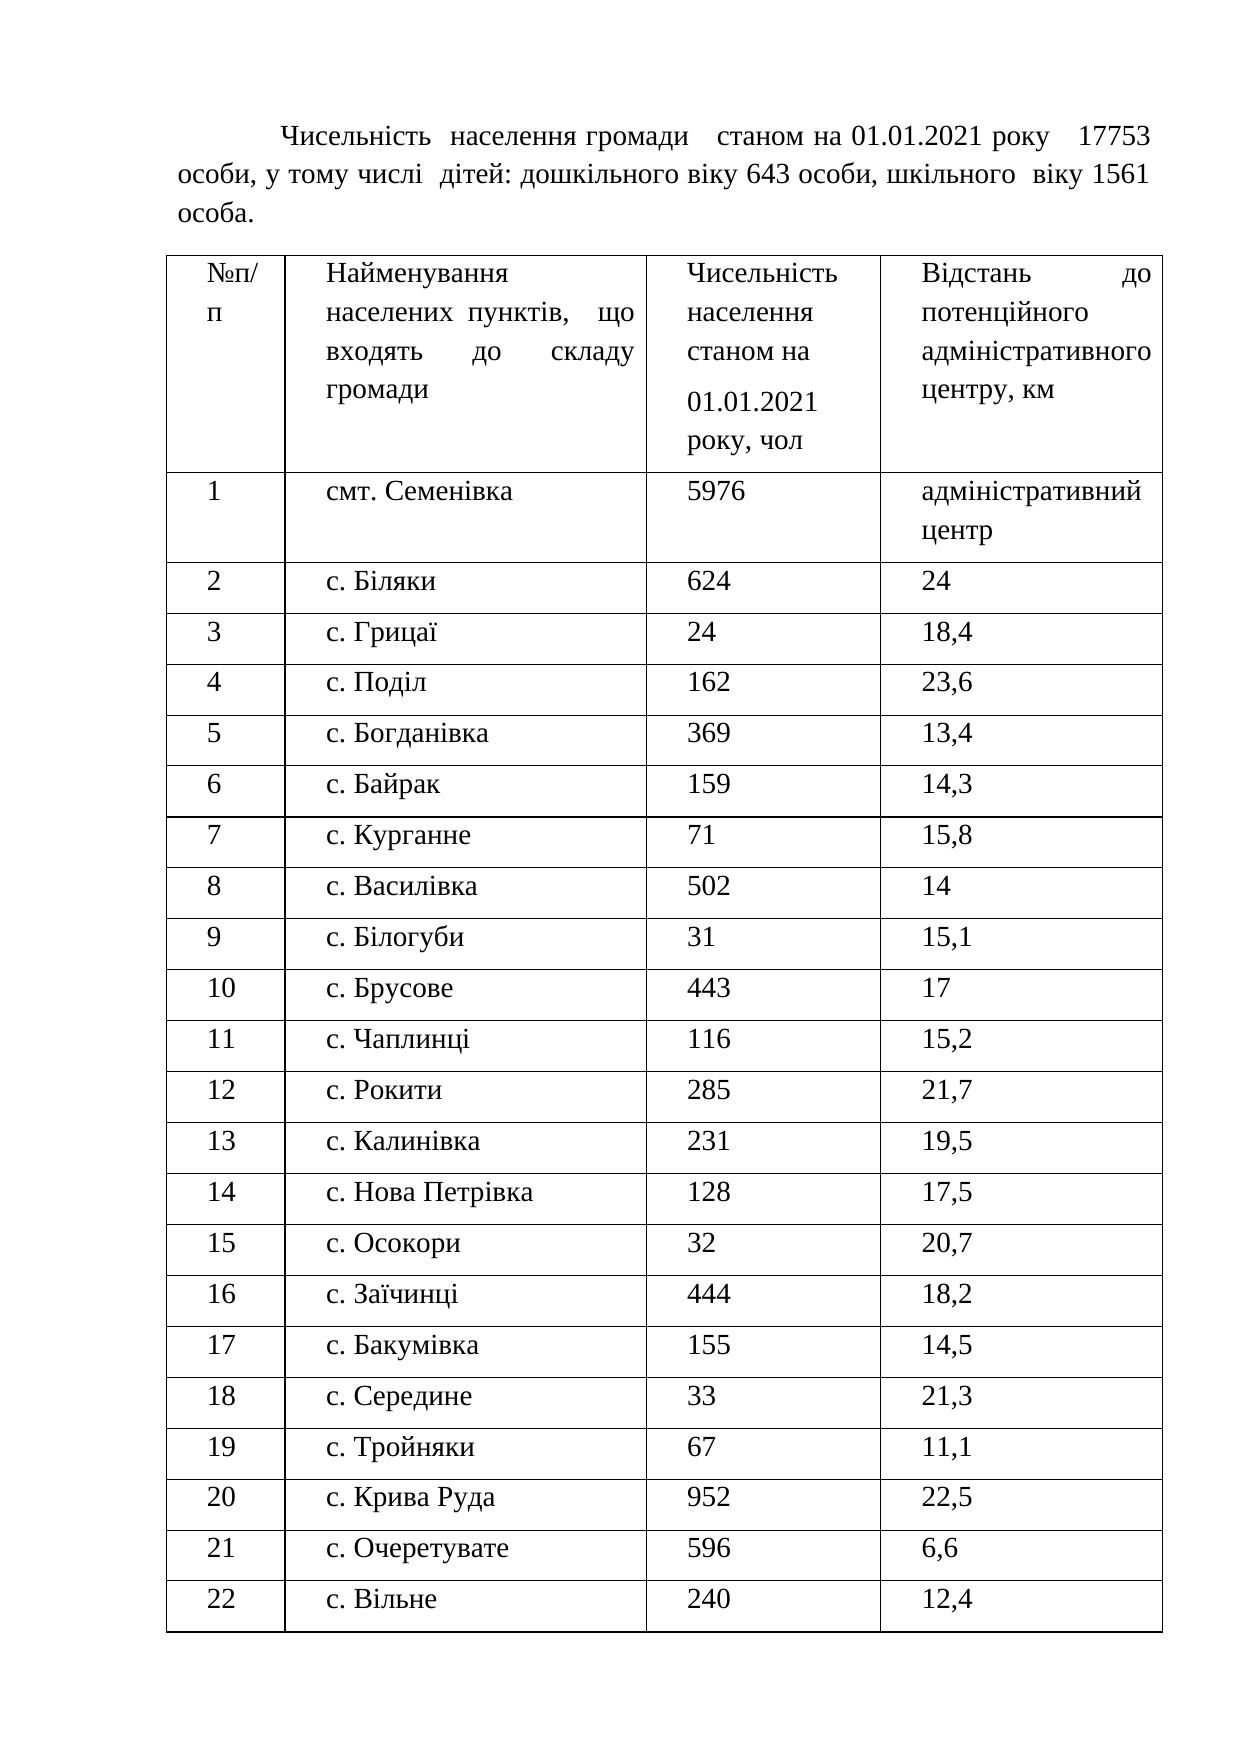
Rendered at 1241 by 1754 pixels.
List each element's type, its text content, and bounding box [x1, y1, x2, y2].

table_cell 12,4 [881, 1581, 1162, 1631]
table_cell 9 [167, 919, 284, 969]
table_header Відстань до потенційного адміністративного центру, км [881, 256, 1162, 472]
table_cell 952 [647, 1480, 880, 1529]
table_cell 14 [167, 1174, 284, 1224]
table_cell с. Середине [286, 1378, 646, 1428]
text Чисельність населення громади станом на 01.01.2021 року 17753 особи, у тому числі дітей: дошкільного віку 643 особи, шкільного віку 1561 особа. [177, 118, 1152, 229]
table_cell 1 [167, 473, 284, 562]
table_cell 155 [647, 1327, 880, 1377]
table_cell 21,3 [881, 1378, 1162, 1428]
table_cell 11 [167, 1021, 284, 1071]
table_cell 16 [167, 1276, 284, 1326]
table_cell 8 [167, 868, 284, 918]
table_cell 18 [167, 1378, 284, 1428]
table_cell 21,7 [881, 1072, 1162, 1122]
table_cell с. Біляки [286, 563, 646, 613]
table_cell 24 [647, 614, 880, 663]
table_cell 2 [167, 563, 284, 613]
table_cell с. Нова Петрівка [286, 1174, 646, 1224]
table_cell 21 [167, 1531, 284, 1580]
table_cell с. Тройняки [286, 1429, 646, 1478]
table_cell с. Рокити [286, 1072, 646, 1122]
table_cell 14 [881, 868, 1162, 918]
table_cell 369 [647, 716, 880, 765]
table_cell 444 [647, 1276, 880, 1326]
table_cell с. Грицаї [286, 614, 646, 663]
table_cell 596 [647, 1531, 880, 1580]
table_cell 5 [167, 716, 284, 765]
table_cell 443 [647, 970, 880, 1020]
table_cell 5976 [647, 473, 880, 562]
table_cell 15,8 [881, 818, 1162, 867]
table_cell 22 [167, 1581, 284, 1631]
table_cell 285 [647, 1072, 880, 1122]
table_cell 13 [167, 1123, 284, 1173]
table_cell адміністративний центр [881, 473, 1162, 562]
table_cell 7 [167, 818, 284, 867]
table_cell 11,1 [881, 1429, 1162, 1478]
table_cell с. Поділ [286, 665, 646, 714]
table_cell 6 [167, 766, 284, 816]
table_cell 15,2 [881, 1021, 1162, 1071]
table_cell 14,5 [881, 1327, 1162, 1377]
table_header Найменування населених пунктів, що входять до складу громади [286, 256, 646, 472]
table_cell 13,4 [881, 716, 1162, 765]
table_header №п/п [167, 256, 284, 472]
table_cell 31 [647, 919, 880, 969]
table_cell 24 [881, 563, 1162, 613]
table_cell 15 [167, 1225, 284, 1275]
table_cell 3 [167, 614, 284, 663]
table_cell с. Богданівка [286, 716, 646, 765]
table_cell 20 [167, 1480, 284, 1529]
table_cell 231 [647, 1123, 880, 1173]
table_cell 17 [167, 1327, 284, 1377]
table_header Чисельність населення станом на 01.01.2021 року, чол [647, 256, 880, 472]
table_cell с. Василівка [286, 868, 646, 918]
table_cell 18,4 [881, 614, 1162, 663]
table_cell 22,5 [881, 1480, 1162, 1529]
table_cell 20,7 [881, 1225, 1162, 1275]
table_cell с. Вільне [286, 1581, 646, 1631]
table_cell с. Брусове [286, 970, 646, 1020]
table_cell 6,6 [881, 1531, 1162, 1580]
table_cell с. Байрак [286, 766, 646, 816]
table_cell 18,2 [881, 1276, 1162, 1326]
table_cell 10 [167, 970, 284, 1020]
table_cell с. Чаплинці [286, 1021, 646, 1071]
table_cell 162 [647, 665, 880, 714]
table_cell с. Крива Руда [286, 1480, 646, 1529]
table_cell 19,5 [881, 1123, 1162, 1173]
table_cell с. Осокори [286, 1225, 646, 1275]
table_cell с. Калинівка [286, 1123, 646, 1173]
table_cell 33 [647, 1378, 880, 1428]
table_cell 15,1 [881, 919, 1162, 969]
table_cell 71 [647, 818, 880, 867]
table_cell 128 [647, 1174, 880, 1224]
table_cell с. Курганне [286, 818, 646, 867]
table_cell с. Очеретувате [286, 1531, 646, 1580]
table_cell с. Заїчинці [286, 1276, 646, 1326]
table_cell 32 [647, 1225, 880, 1275]
table_cell 12 [167, 1072, 284, 1122]
table_cell 67 [647, 1429, 880, 1478]
table_cell 624 [647, 563, 880, 613]
table_cell 23,6 [881, 665, 1162, 714]
table_cell 240 [647, 1581, 880, 1631]
table_cell 159 [647, 766, 880, 816]
table_cell 14,3 [881, 766, 1162, 816]
table_cell с. Бакумівка [286, 1327, 646, 1377]
table_cell 19 [167, 1429, 284, 1478]
table_cell 4 [167, 665, 284, 714]
table_cell 502 [647, 868, 880, 918]
table_cell смт. Семенівка [286, 473, 646, 562]
table_cell 17 [881, 970, 1162, 1020]
table_cell 116 [647, 1021, 880, 1071]
table_cell 17,5 [881, 1174, 1162, 1224]
table_cell с. Білогуби [286, 919, 646, 969]
